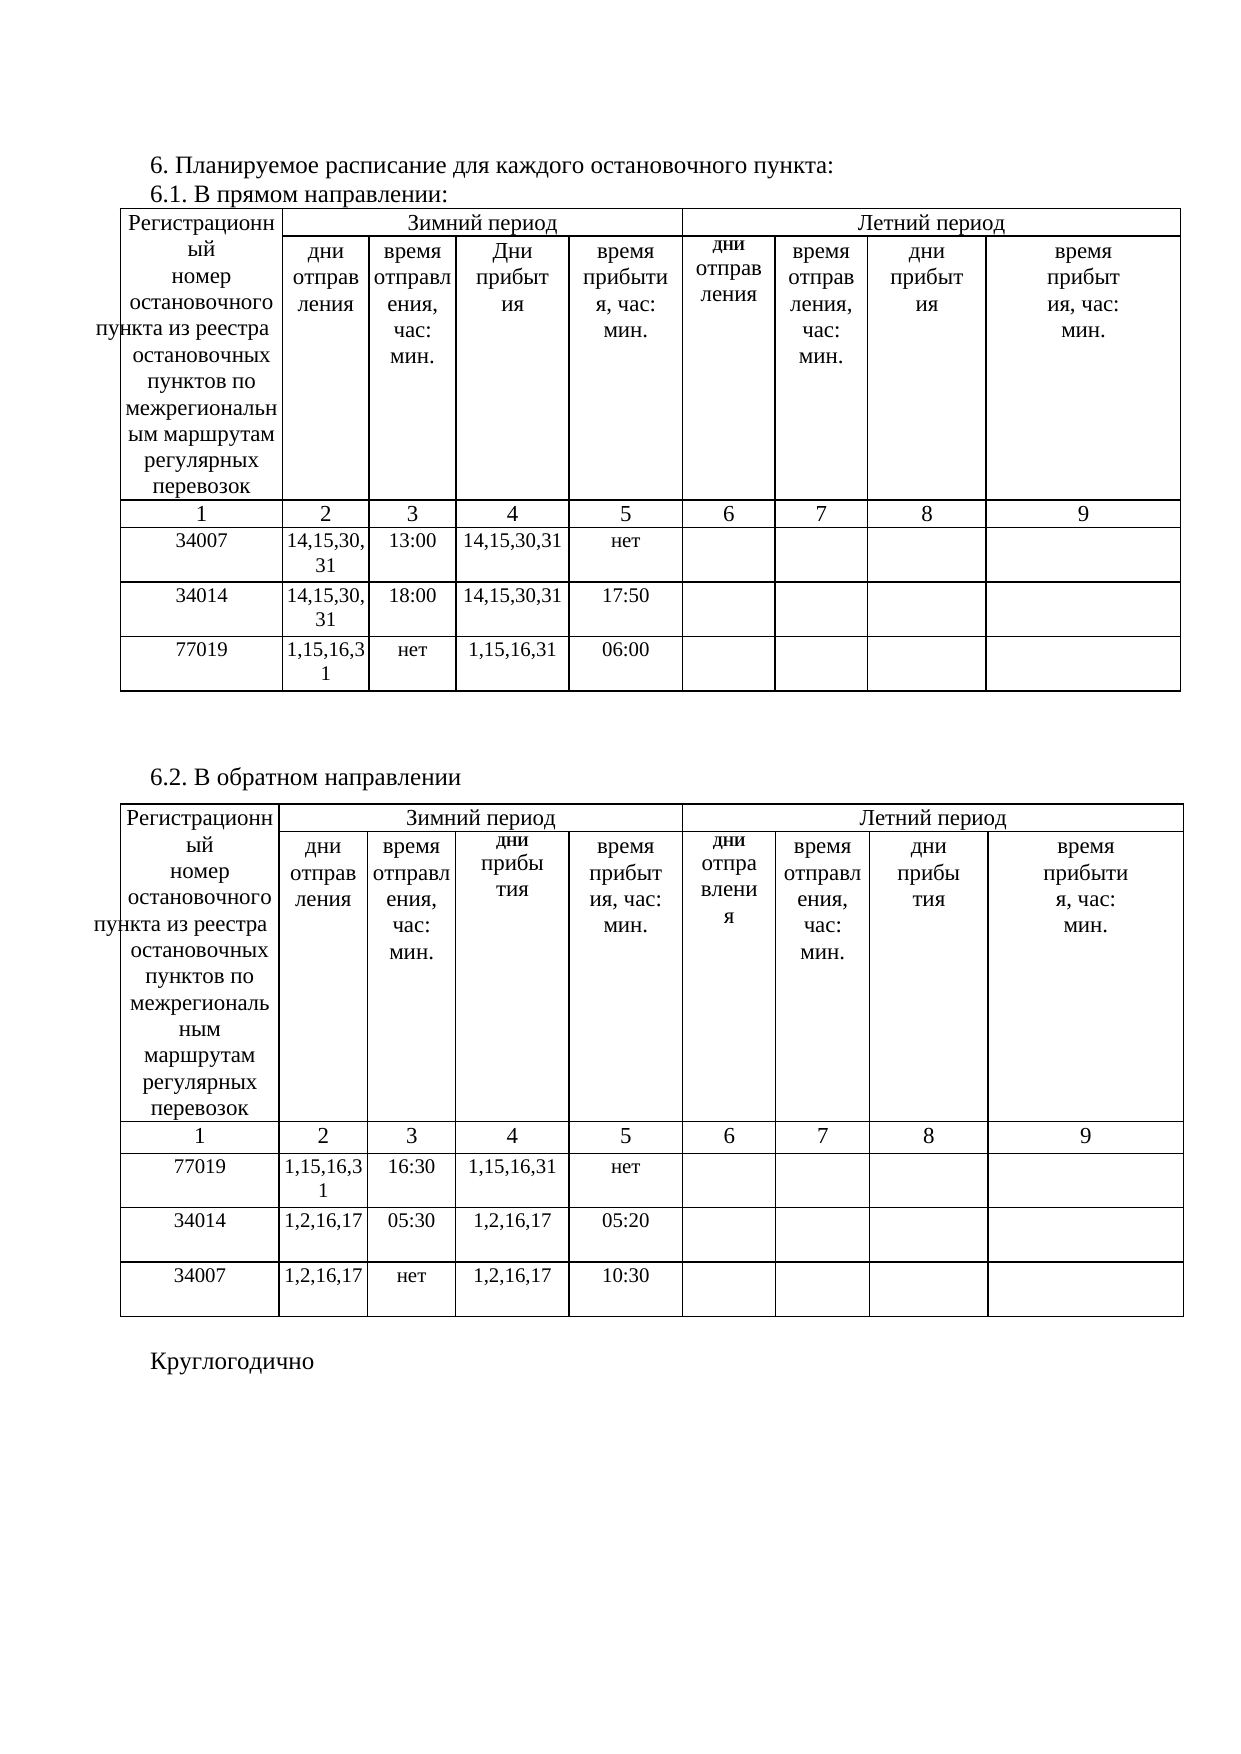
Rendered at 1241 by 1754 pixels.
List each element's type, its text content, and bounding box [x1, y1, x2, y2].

table_cell 7 [776, 501, 867, 527]
table_cell время прибыти я, час: мин. [570, 237, 682, 499]
table_cell 05:20 [570, 1208, 682, 1261]
table_cell 1,2,16,17 [456, 1263, 568, 1316]
table_cell нет [570, 528, 682, 581]
table_cell время отправл ения, час: мин. [368, 832, 455, 1121]
table_cell [683, 583, 774, 636]
table_cell время прибыт ия, час: мин. [987, 237, 1180, 499]
table_cell [987, 637, 1180, 690]
table_cell 2 [283, 501, 368, 527]
table_cell дни отправ ления [280, 832, 367, 1121]
text 6.2. В обратном направлении [150, 762, 1090, 790]
table_cell время отправл ения, час: мин. [776, 832, 869, 1121]
table_cell [989, 1263, 1183, 1316]
table_cell [683, 637, 774, 690]
table_cell 34007 [121, 1263, 278, 1316]
table_cell [683, 1208, 775, 1261]
table_cell 1,15,16,31 [280, 1154, 367, 1207]
table_cell [868, 637, 985, 690]
table_cell время отправ ления, час: мин. [776, 237, 867, 499]
table_cell [989, 1154, 1183, 1207]
table_cell 2 [280, 1122, 367, 1152]
table_cell 6 [683, 501, 774, 527]
table_cell [989, 1208, 1183, 1261]
table_cell 1,2,16,17 [280, 1263, 367, 1316]
table_cell [683, 528, 774, 581]
table_cell 5 [570, 501, 682, 527]
table_cell 1 [121, 501, 282, 527]
table_cell [776, 637, 867, 690]
table_cell [683, 1263, 775, 1316]
table_cell 8 [870, 1122, 987, 1152]
table_cell 34014 [121, 583, 282, 636]
table_cell время прибыти я, час: мин. [989, 832, 1183, 1121]
table_cell 13:00 [370, 528, 455, 581]
table_cell 18:00 [370, 583, 455, 636]
table_cell 77019 [121, 637, 282, 690]
table_cell 1,15,16,31 [283, 637, 368, 690]
table_cell 6 [683, 1122, 775, 1152]
table_cell 4 [457, 501, 568, 527]
table_cell [987, 528, 1180, 581]
table_header Летний период [683, 805, 1183, 831]
table_header Летний период [683, 209, 1180, 235]
table_cell 7 [776, 1122, 869, 1152]
table_cell 34007 [121, 528, 282, 581]
table_cell нет [368, 1263, 455, 1316]
table_cell [776, 583, 867, 636]
table_cell ДНИ отправ ления [683, 237, 774, 499]
table_cell 14,15,30,31 [283, 583, 368, 636]
table_cell 14,15,30,31 [283, 528, 368, 581]
table_cell дни отправ ления [283, 237, 368, 499]
table_cell 14,15,30,31 [457, 528, 568, 581]
table_cell [868, 583, 985, 636]
table_header Зимний период [283, 209, 682, 235]
table_cell 3 [368, 1122, 455, 1152]
table_cell 4 [456, 1122, 568, 1152]
table_cell нет [370, 637, 455, 690]
table_cell 1,15,16,31 [457, 637, 568, 690]
table_cell [870, 1208, 987, 1261]
table_cell нет [570, 1154, 682, 1207]
table_cell [776, 1154, 869, 1207]
table_header Регистрационный номер остановочного пункта из реестра остановочных пунктов по межрегиональным маршрутам регулярных перевозок [121, 209, 282, 499]
table_header Регистрационный номер остановочного пункта из реестра остановочных пунктов по межрегиональным маршрутам регулярных перевозок [121, 805, 278, 1121]
table_cell 16:30 [368, 1154, 455, 1207]
table_cell Дни прибыт ия [457, 237, 568, 499]
text Круглогодично [150, 1346, 1090, 1375]
table_cell 1,2,16,17 [280, 1208, 367, 1261]
table_cell [776, 1208, 869, 1261]
table_cell 06:00 [570, 637, 682, 690]
table_cell 8 [868, 501, 985, 527]
table_cell [776, 1263, 869, 1316]
table_cell [683, 1154, 775, 1207]
table_cell 05:30 [368, 1208, 455, 1261]
table_cell 77019 [121, 1154, 278, 1207]
table_cell [868, 528, 985, 581]
table_cell [776, 528, 867, 581]
table_cell время отправл ения, час: мин. [370, 237, 455, 499]
table_cell 10:30 [570, 1263, 682, 1316]
table_cell ДНИ отпра влени я [683, 832, 775, 1121]
table_cell время прибыт ия, час: мин. [570, 832, 682, 1121]
table_cell 3 [370, 501, 455, 527]
table_cell 1,15,16,31 [456, 1154, 568, 1207]
text 6. Планируемое расписание для каждого остановочного пункта: [150, 150, 1090, 179]
table_cell 34014 [121, 1208, 278, 1261]
table_cell 1,2,16,17 [456, 1208, 568, 1261]
table_cell 1 [121, 1122, 278, 1152]
table_cell [870, 1154, 987, 1207]
table_cell 17:50 [570, 583, 682, 636]
table_cell дни прибы тия [870, 832, 987, 1121]
table_cell 9 [989, 1122, 1183, 1152]
text 6.1. В прямом направлении: [150, 179, 1090, 207]
table_header Зимний период [280, 805, 682, 831]
table_cell [870, 1263, 987, 1316]
table_cell ДНИ прибы тия [456, 832, 568, 1121]
table_cell 9 [987, 501, 1180, 527]
table_cell [987, 583, 1180, 636]
table_cell 14,15,30,31 [457, 583, 568, 636]
table_cell дни прибыт ия [868, 237, 985, 499]
table_cell 5 [570, 1122, 682, 1152]
